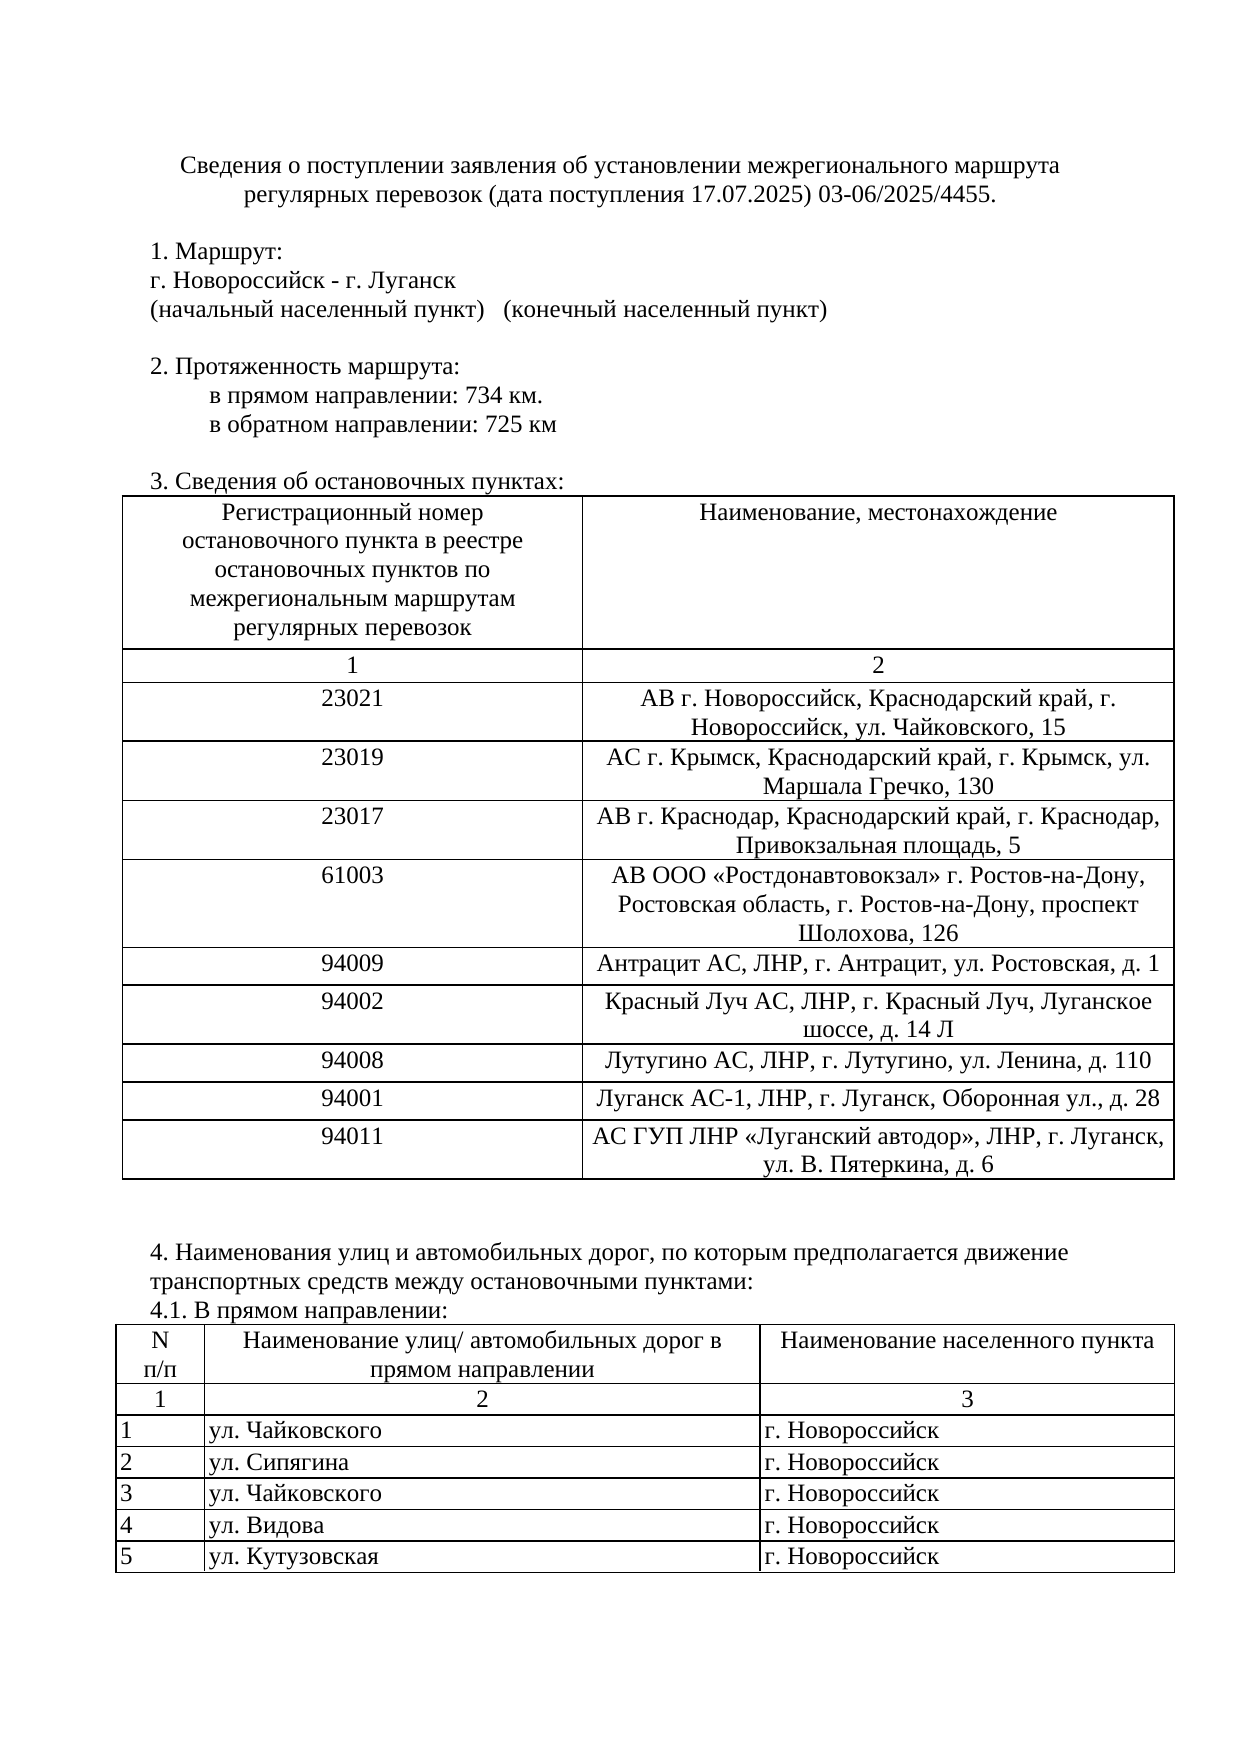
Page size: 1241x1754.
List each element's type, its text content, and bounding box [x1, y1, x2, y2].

table_cell 2 [205, 1384, 759, 1414]
table_cell 2 [117, 1447, 204, 1477]
table_cell ул. Чайковского [205, 1416, 759, 1446]
table_cell Красный Луч АС, ЛНР, г. Красный Луч, Луганское шоссе, д. 14 Л [583, 986, 1173, 1043]
table_header N п/п [117, 1325, 204, 1383]
table_cell 23019 [123, 742, 582, 799]
table_cell 23017 [123, 801, 582, 858]
table_cell 23021 [123, 683, 582, 740]
table_cell 94002 [123, 986, 582, 1043]
text 1. Маршрут: [150, 236, 1090, 265]
table_cell г. Новороссийск [761, 1479, 1174, 1508]
table_cell АВ г. Новороссийск, Краснодарский край, г. Новороссийск, ул. Чайковского, 15 [583, 683, 1173, 740]
table_cell Лутугино АС, ЛНР, г. Лутугино, ул. Ленина, д. 110 [583, 1045, 1173, 1081]
table_cell АВ г. Краснодар, Краснодарский край, г. Краснодар, Привокзальная площадь, 5 [583, 801, 1173, 858]
table_cell 5 [117, 1542, 204, 1571]
table_cell ул. Сипягина [205, 1447, 759, 1477]
text 4. Наименования улиц и автомобильных дорог, по которым предполагается движение транспортных средств между остановочными пунктами: [150, 1237, 1090, 1295]
text в обратном направлении: 725 км [150, 409, 1090, 437]
table_cell 2 [583, 650, 1173, 681]
text г. Новороссийск - г. Луганск [150, 265, 1090, 294]
table_header Наименование улиц/ автомобильных дорог в прямом направлении [205, 1325, 759, 1383]
text Сведения о поступлении заявления об установлении межрегионального маршрута регулярных перевозок (дата поступления 17.07.2025) 03-06/2025/4455. [150, 150, 1090, 207]
table_cell г. Новороссийск [761, 1510, 1174, 1540]
table_cell 4 [117, 1510, 204, 1540]
table_cell г. Новороссийск [761, 1447, 1174, 1477]
text 4.1. В прямом направлении: [150, 1295, 1090, 1323]
table_cell АС ГУП ЛНР «Луганский автодор», ЛНР, г. Луганск, ул. В. Пятеркина, д. 6 [583, 1121, 1173, 1178]
table_cell 1 [117, 1384, 204, 1414]
table_cell 1 [123, 650, 582, 681]
table_cell 1 [117, 1416, 204, 1446]
table_cell ул. Чайковского [205, 1479, 759, 1508]
text 2. Протяженность маршрута: [150, 351, 1090, 380]
table_cell 94009 [123, 948, 582, 984]
table_cell 94011 [123, 1121, 582, 1178]
table_cell ул. Кутузовская [205, 1542, 759, 1571]
text 3. Сведения об остановочных пунктах: [150, 466, 1090, 495]
text в прямом направлении: 734 км. [150, 380, 1090, 409]
table_cell г. Новороссийск [761, 1542, 1174, 1571]
table_cell г. Новороссийск [761, 1416, 1174, 1446]
table_cell 94008 [123, 1045, 582, 1081]
table_header Наименование населенного пункта [761, 1325, 1174, 1383]
table_cell 3 [117, 1479, 204, 1508]
table_cell АВ ООО «Ростдонавтовокзал» г. Ростов-на-Дону, Ростовская область, г. Ростов-на-Дону, проспект Шолохова, 126 [583, 860, 1173, 946]
text (начальный населенный пункт) (конечный населенный пункт) [150, 294, 1090, 322]
table_cell Луганск АС-1, ЛНР, г. Луганск, Оборонная ул., д. 28 [583, 1083, 1173, 1119]
table_cell 3 [761, 1384, 1174, 1414]
table_cell ул. Видова [205, 1510, 759, 1540]
table_cell Антрацит АС, ЛНР, г. Антрацит, ул. Ростовская, д. 1 [583, 948, 1173, 984]
table_header Регистрационный номер остановочного пункта в реестре остановочных пунктов по межрегиональным маршрутам регулярных перевозок [123, 497, 582, 648]
table_header Наименование, местонахождение [583, 497, 1173, 648]
table_cell АС г. Крымск, Краснодарский край, г. Крымск, ул. Маршала Гречко, 130 [583, 742, 1173, 799]
table_cell 94001 [123, 1083, 582, 1119]
table_cell 61003 [123, 860, 582, 946]
